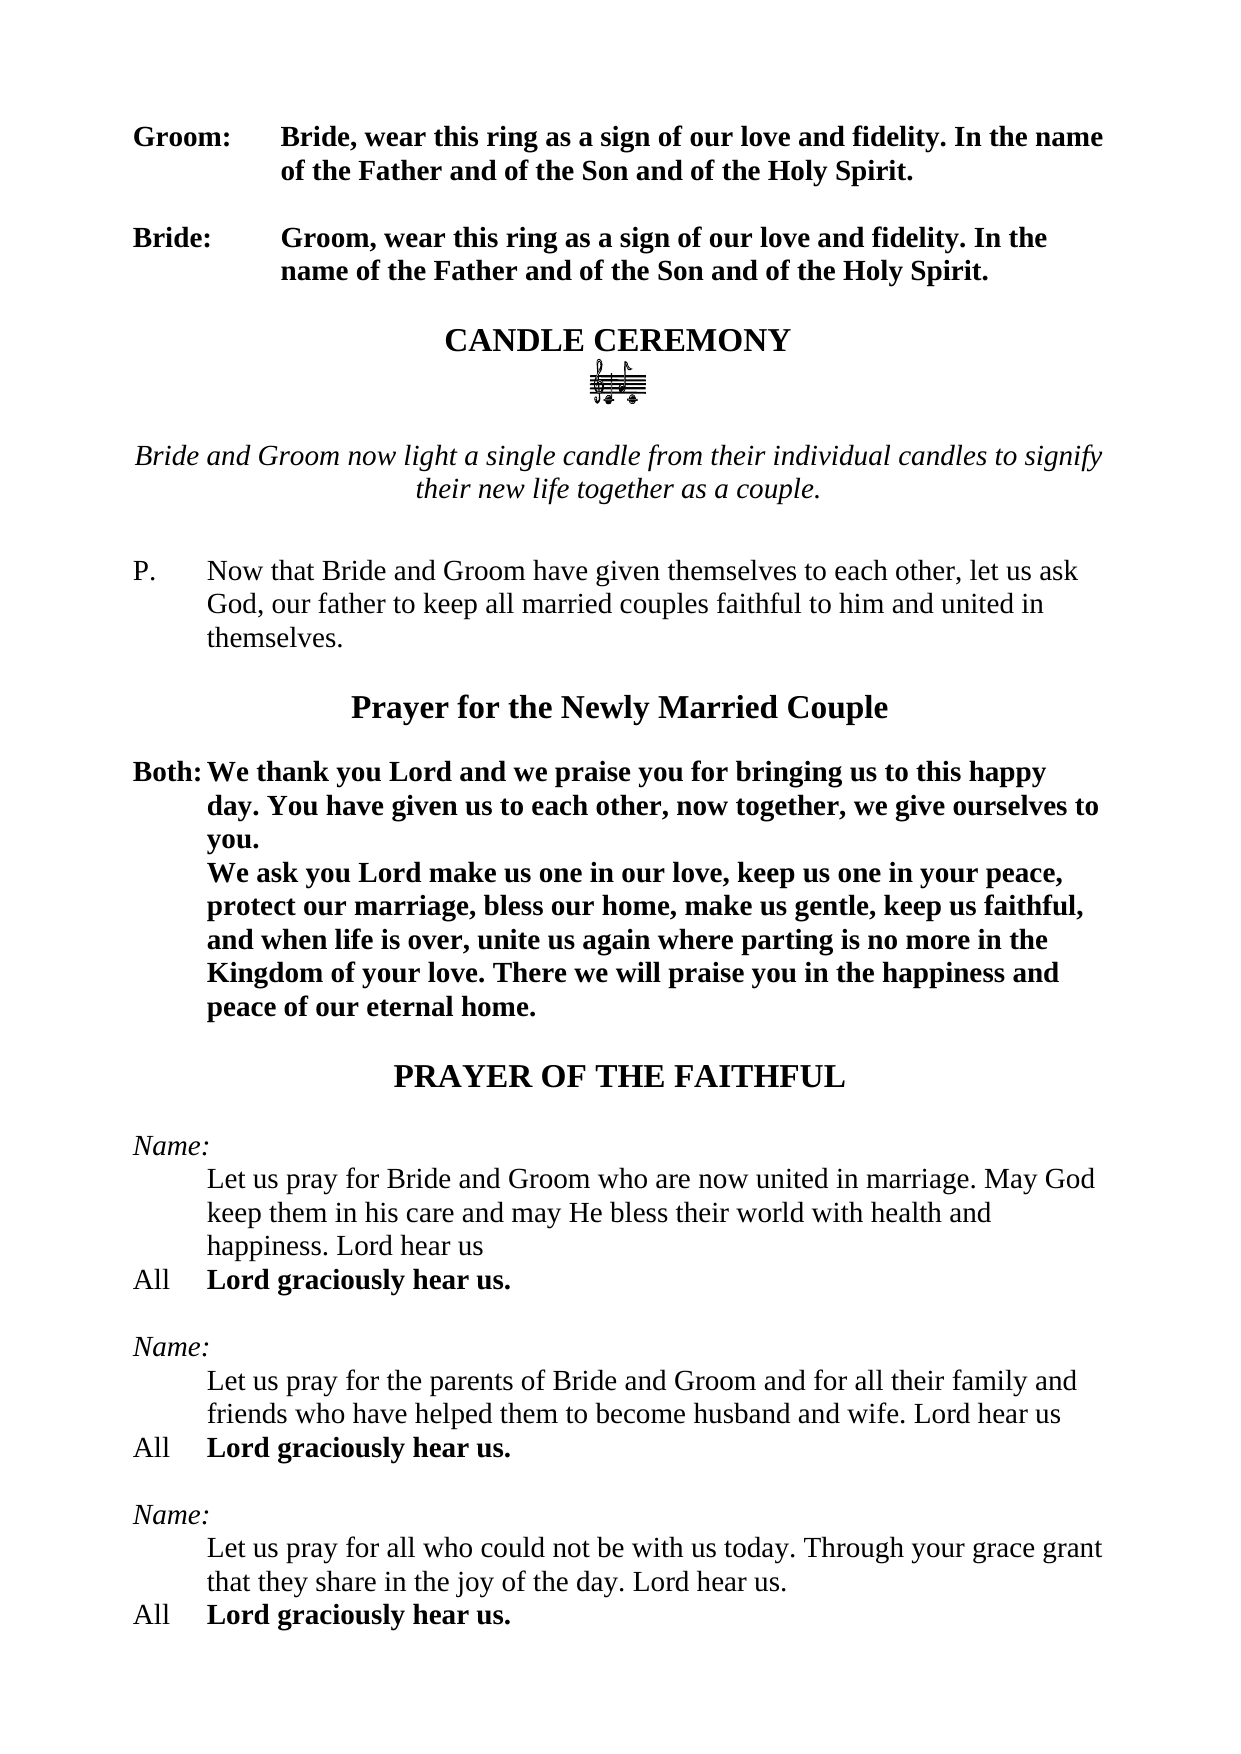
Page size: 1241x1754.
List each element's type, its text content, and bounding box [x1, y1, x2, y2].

text Both: We thank you Lord and we praise you for bringing us to this happy day. You have given us to each other, now together, we give ourselves to you. [133, 754, 1107, 855]
text Name: [133, 1128, 1107, 1161]
text Bride: Groom, wear this ring as a sign of our love and fidelity. In the name of the Father and of the Son and of the Holy Spirit. [133, 220, 1107, 287]
text Name: [133, 1497, 1107, 1530]
text All Lord graciously hear us. [133, 1597, 1107, 1631]
text Let us pray for Bride and Groom who are now united in marriage. May God keep them in his care and may He bless their world with health and happiness. Lord hear us [133, 1161, 1107, 1262]
text Let us pray for all who could not be with us today. Through your grace grant that they share in the joy of the day. Lord hear us. [133, 1530, 1107, 1597]
text CANDLE CEREMONY [133, 321, 1103, 359]
text Bride and Groom now light a single candle from their individual candles to signify their new life together as a couple. [133, 438, 1107, 505]
text All Lord graciously hear us. [133, 1430, 1107, 1463]
text Groom: Bride, wear this ring as a sign of our love and fidelity. In the name of the Father and of the Son and of the Holy Spirit. [133, 119, 1107, 186]
text We ask you Lord make us one in our love, keep us one in your peace, protect our marriage, bless our home, make us gentle, keep us faithful, and when life is over, unite us again where parting is no more in the Kingdom of your love. There we will praise you in the happiness and peace of our eternal home. [133, 855, 1107, 1022]
text P. Now that Bride and Groom have given themselves to each other, let us ask God, our father to keep all married couples faithful to him and united in themselves. [133, 553, 1107, 653]
text Name: [133, 1329, 1107, 1363]
text PRAYER OF THE FAITHFUL [133, 1056, 1107, 1094]
text Let us pray for the parents of Bride and Groom and for all their family and friends who have helped them to become husband and wife. Lord hear us [133, 1363, 1107, 1430]
text Prayer for the Newly Married Couple [133, 687, 1107, 725]
text All Lord graciously hear us. [133, 1262, 1107, 1296]
